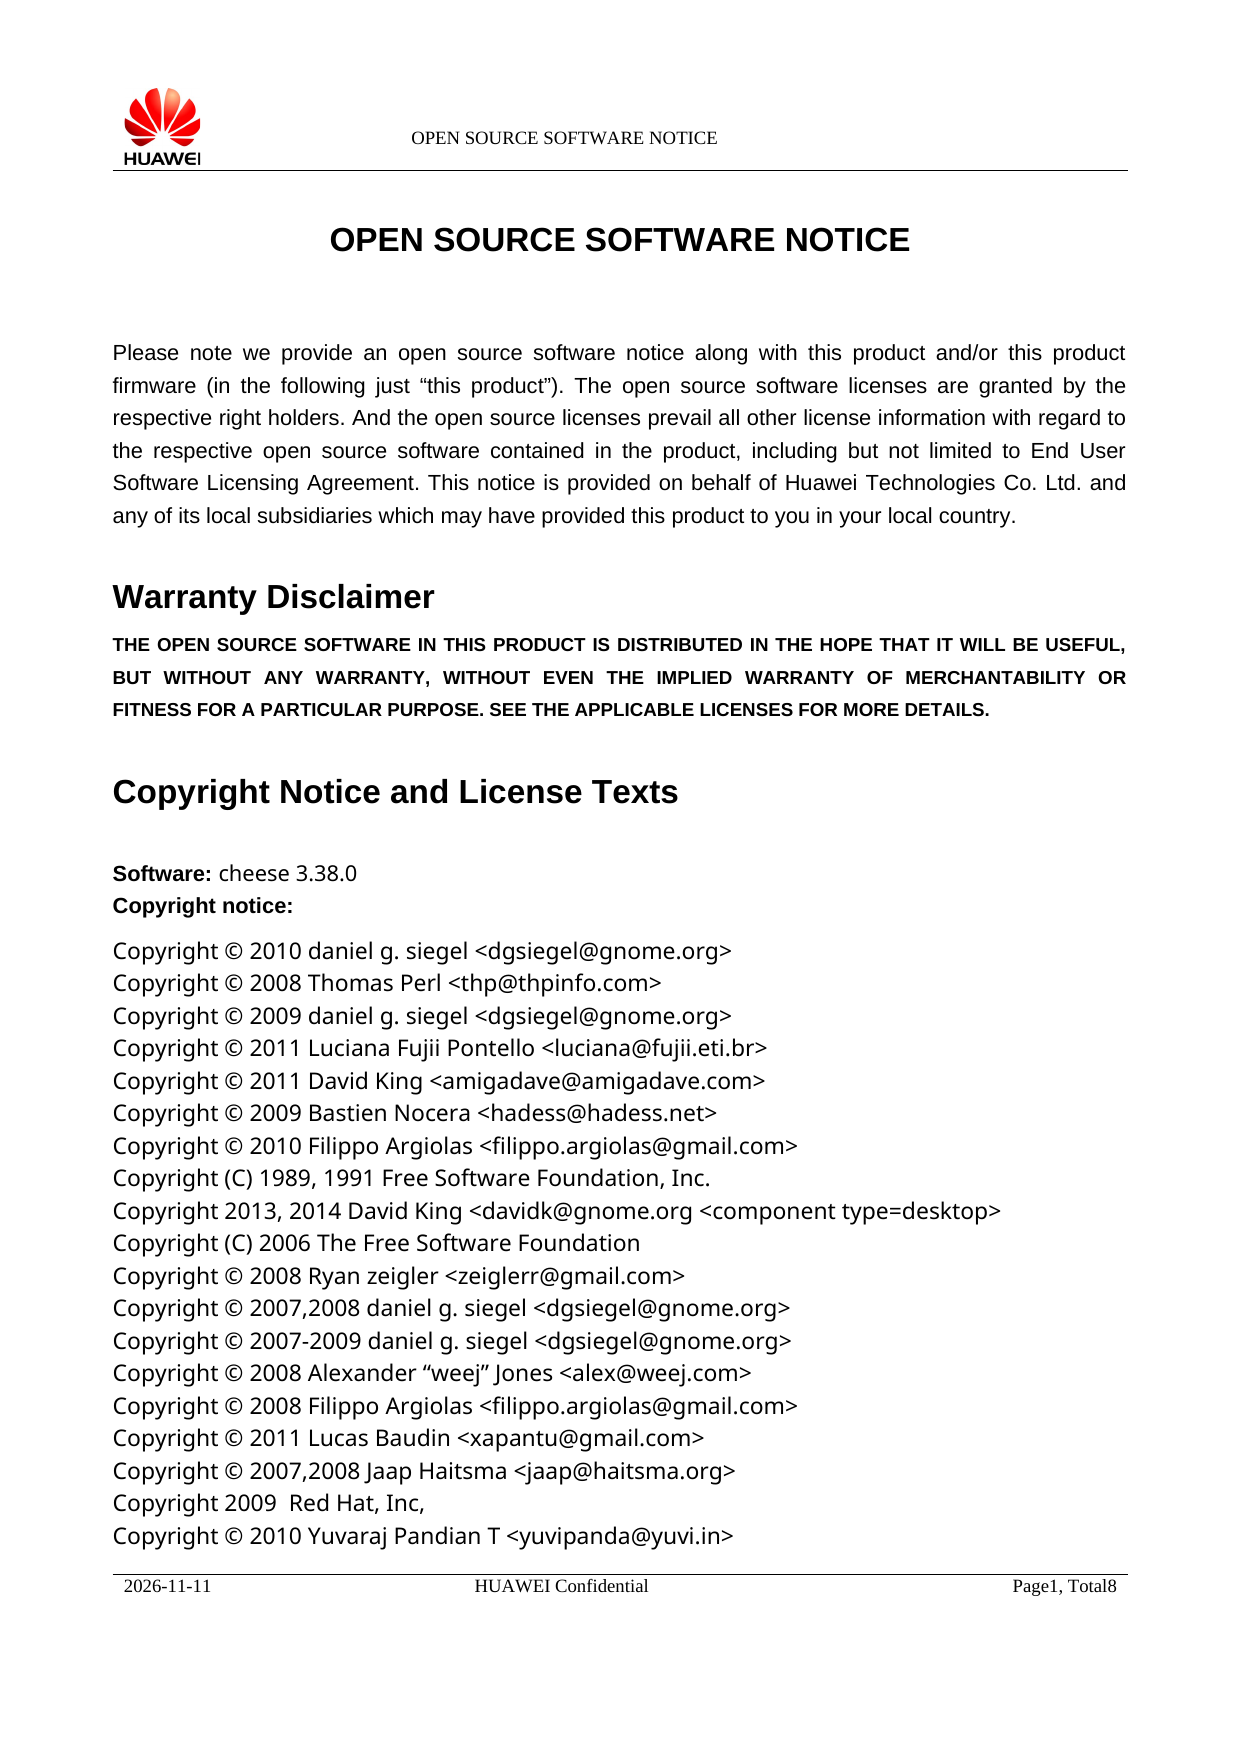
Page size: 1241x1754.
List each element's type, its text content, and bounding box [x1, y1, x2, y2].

text The open source software in this product is distributed in the hope that it will be useful, but WITHOUT ANY WARRANTY, without even the implied warranty of MERCHANTABILITY or FITNESS FOR A PARTICULAR PURPOSE. See the applicable licenses for more details. [112, 629, 1128, 726]
title Software: cheese 3.38.0 [112, 856, 1128, 889]
text Please note we provide an open source software notice along with this product and/or this product firmware (in the following just “this product”). The open source software licenses are granted by the respective right holders. And the open source licenses prevail all other license information with regard to the respective open source software contained in the product, including but not limited to End User Software Licensing Agreement. This notice is provided on behalf of Huawei Technologies Co. Ltd. and any of its local subsidiaries which may have provided this product to you in your local country. [112, 336, 1128, 531]
text Copyright notice: [112, 889, 1128, 921]
picture [124, 88, 201, 165]
text Warranty Disclaimer [112, 564, 1128, 629]
text Copyright Notice and License Texts [112, 759, 1128, 824]
text OPEN SOURCE SOFTWARE NOTICE [112, 206, 1128, 271]
